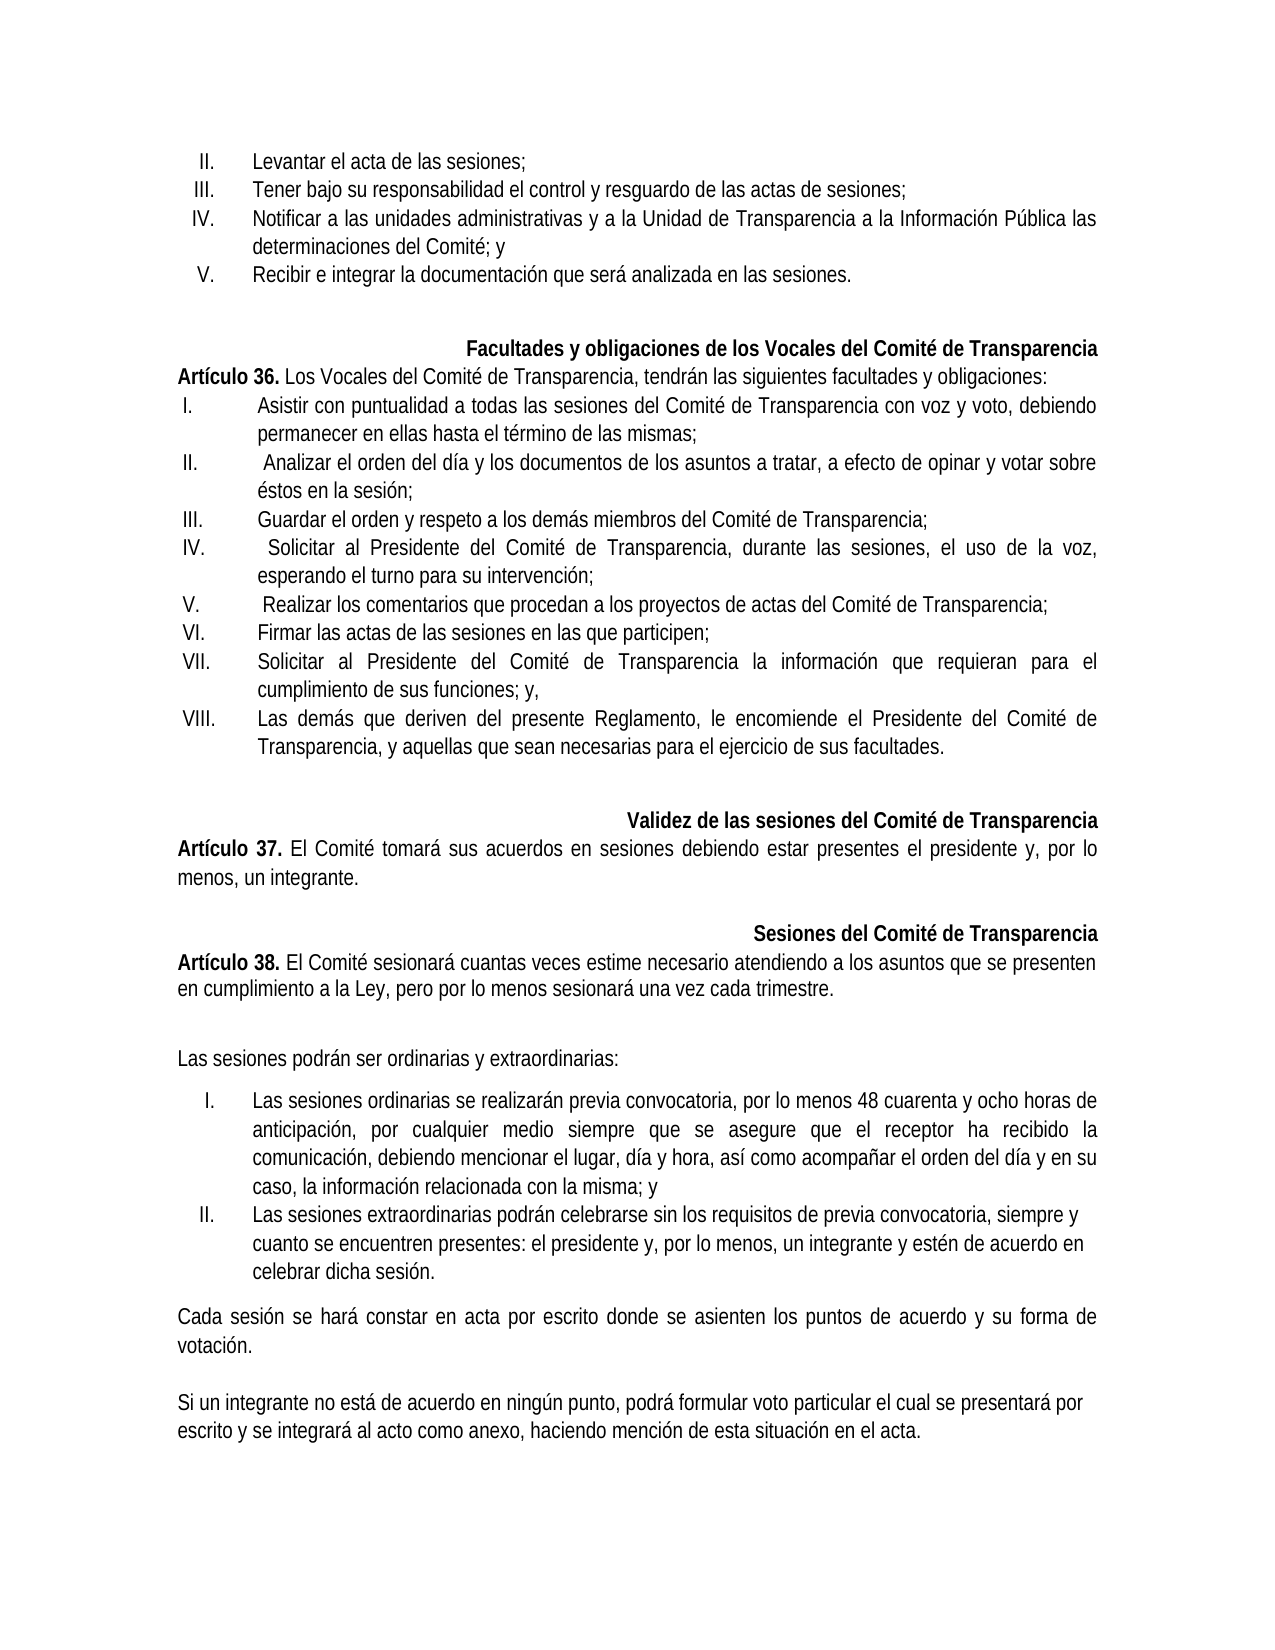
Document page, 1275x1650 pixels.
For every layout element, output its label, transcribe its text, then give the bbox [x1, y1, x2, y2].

list Tener bajo su responsabilidad el control y resguardo de las actas de sesiones; [215, 176, 1098, 202]
text Sesiones del Comité de Transparencia [177, 920, 1098, 947]
list Las demás que deriven del presente Reglamento, le encomiende el Presidente del Comité de Transparencia, y aquellas que sean necesarias para el ejercicio de sus facultades. [182, 704, 1098, 759]
list Analizar el orden del día y los documentos de los asuntos a tratar, a efecto de opinar y votar sobre éstos en la sesión; [182, 449, 1098, 503]
text Artículo 38. El Comité sesionará cuantas veces estime necesario atendiendo a los asuntos que se presenten en cumplimiento a la Ley, pero por lo menos sesionará una vez cada trimestre. [177, 949, 1098, 1001]
list Solicitar al Presidente del Comité de Transparencia, durante las sesiones, el uso de la voz, esperando el turno para su intervención; [182, 534, 1098, 589]
text Artículo 37. El Comité tomará sus acuerdos en sesiones debiendo estar presentes el presidente y, por lo menos, un integrante. [177, 835, 1098, 890]
list Guardar el orden y respeto a los demás miembros del Comité de Transparencia; [182, 506, 1098, 532]
list Firmar las actas de las sesiones en las que participen; [182, 619, 1098, 646]
text Cada sesión se hará constar en acta por escrito donde se asienten los puntos de acuerdo y su forma de votación. [177, 1303, 1098, 1358]
list Asistir con puntualidad a todas las sesiones del Comité de Transparencia con voz y voto, debiendo permanecer en ellas hasta el término de las mismas; [182, 392, 1098, 447]
text Las sesiones podrán ser ordinarias y extraordinarias: [177, 1044, 1098, 1071]
text Facultades y obligaciones de los Vocales del Comité de Transparencia [177, 335, 1098, 361]
list Las sesiones ordinarias se realizarán previa convocatoria, por lo menos 48 cuarenta y ocho horas de anticipación, por cualquier medio siempre que se asegure que el receptor ha recibido la comunicación, debiendo mencionar el lugar, día y hora, así como acompañar el orden del día y en su caso, la información relacionada con la misma; y [215, 1087, 1098, 1199]
text Si un integrante no está de acuerdo en ningún punto, podrá formular voto particular el cual se presentará por escrito y se integrará al acto como anexo, haciendo mención de esta situación en el acta. [177, 1388, 1098, 1443]
list Levantar el acta de las sesiones; [215, 148, 1098, 174]
list Realizar los comentarios que procedan a los proyectos de actas del Comité de Transparencia; [182, 591, 1098, 617]
list Las sesiones extraordinarias podrán celebrarse sin los requisitos de previa convocatoria, siempre y cuanto se encuentren presentes: el presidente y, por lo menos, un integrante y estén de acuerdo en celebrar dicha sesión. [215, 1201, 1098, 1284]
text Artículo 36. Los Vocales del Comité de Transparencia, tendrán las siguientes facultades y obligaciones: [177, 363, 1098, 390]
list Solicitar al Presidente del Comité de Transparencia la información que requieran para el cumplimiento de sus funciones; y, [182, 648, 1098, 702]
text Validez de las sesiones del Comité de Transparencia [177, 807, 1098, 833]
list Recibir e integrar la documentación que será analizada en las sesiones. [215, 261, 1098, 288]
list Notificar a las unidades administrativas y a la Unidad de Transparencia a la Información Pública las determinaciones del Comité; y [215, 204, 1098, 259]
